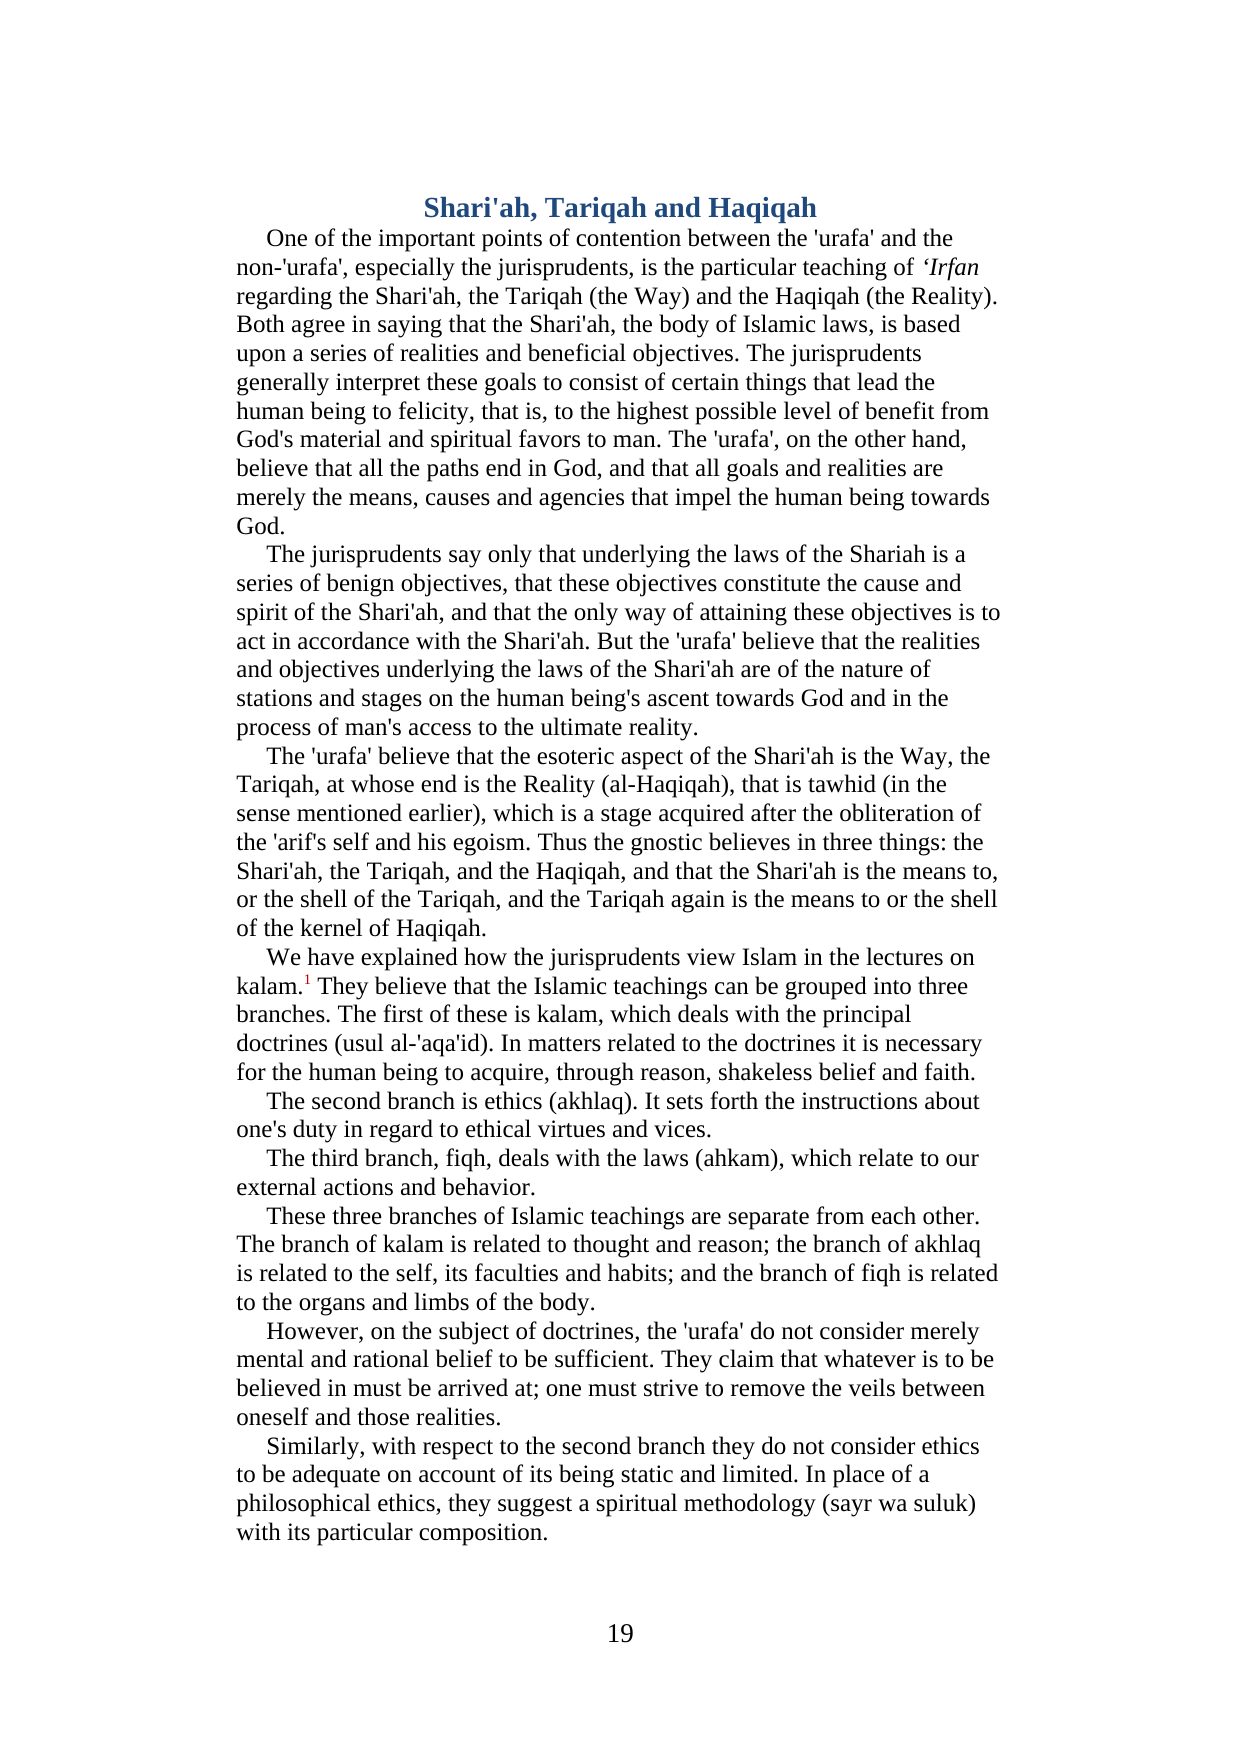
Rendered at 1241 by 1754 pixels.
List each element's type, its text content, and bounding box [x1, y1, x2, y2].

text The third branch, fiqh, deals with the laws (ahkam), which relate to our external actions and behavior. [236, 1143, 1004, 1201]
text The second branch is ethics (akhlaq). It sets forth the instructions about one's duty in regard to ethical virtues and vices. [236, 1086, 1004, 1143]
text The jurisprudents say only that underlying the laws of the Shariah is a series of benign objectives, that these objectives constitute the cause and spirit of the Shari'ah, and that the only way of attaining these objectives is to act in accordance with the Shari'ah. But the 'urafa' believe that the realities and objectives underlying the laws of the Shari'ah are of the nature of stations and stages on the human being's ascent towards God and in the process of man's access to the ultimate reality. [236, 539, 1004, 741]
text However, on the subject of doctrines, the 'urafa' do not consider merely mental and rational belief to be sufficient. They claim that whatever is to be believed in must be arrived at; one must strive to remove the veils between oneself and those realities. [236, 1316, 1004, 1431]
text We have explained how the jurisprudents view Islam in the lectures on kalam.1 They believe that the Islamic teachings can be grouped into three branches. The first of these is kalam, which deals with the principal doctrines (usul al-'aqa'id). In matters related to the doctrines it is necessary for the human being to acquire, through reason, shakeless belief and faith. [236, 942, 1004, 1086]
text One of the important points of contention between the 'urafa' and the non-'urafa', especially the jurisprudents, is the particular teaching of ‘Irfan regarding the Shari'ah, the Tariqah (the Way) and the Haqiqah (the Reality). Both agree in saying that the Shari'ah, the body of Islamic laws, is based upon a series of realities and beneficial objectives. The jurisprudents generally interpret these goals to consist of certain things that lead the human being to felicity, that is, to the highest possible level of benefit from God's material and spiritual favors to man. The 'urafa', on the other hand, believe that all the paths end in God, and that all goals and realities are merely the means, causes and agencies that impel the human being towards God. [236, 223, 1004, 539]
text These three branches of Islamic teachings are separate from each other. The branch of kalam is related to thought and reason; the branch of akhlaq is related to the self, its faculties and habits; and the branch of fiqh is related to the organs and limbs of the body. [236, 1201, 1004, 1316]
subtitle Shari'ah, Tariqah and Haqiqah [236, 190, 1004, 223]
text The 'urafa' believe that the esoteric aspect of the Shari'ah is the Way, the Tariqah, at whose end is the Reality (al-Haqiqah), that is tawhid (in the sense mentioned earlier), which is a stage acquired after the obliteration of the 'arif's self and his egoism. Thus the gnostic believes in three things: the Shari'ah, the Tariqah, and the Haqiqah, and that the Shari'ah is the means to, or the shell of the Tariqah, and the Tariqah again is the means to or the shell of the kernel of Haqiqah. [236, 741, 1004, 942]
text Similarly, with respect to the second branch they do not consider ethics to be adequate on account of its being static and limited. In place of a philosophical ethics, they suggest a spiritual methodology (sayr wa suluk) with its particular composition. [236, 1431, 1004, 1546]
